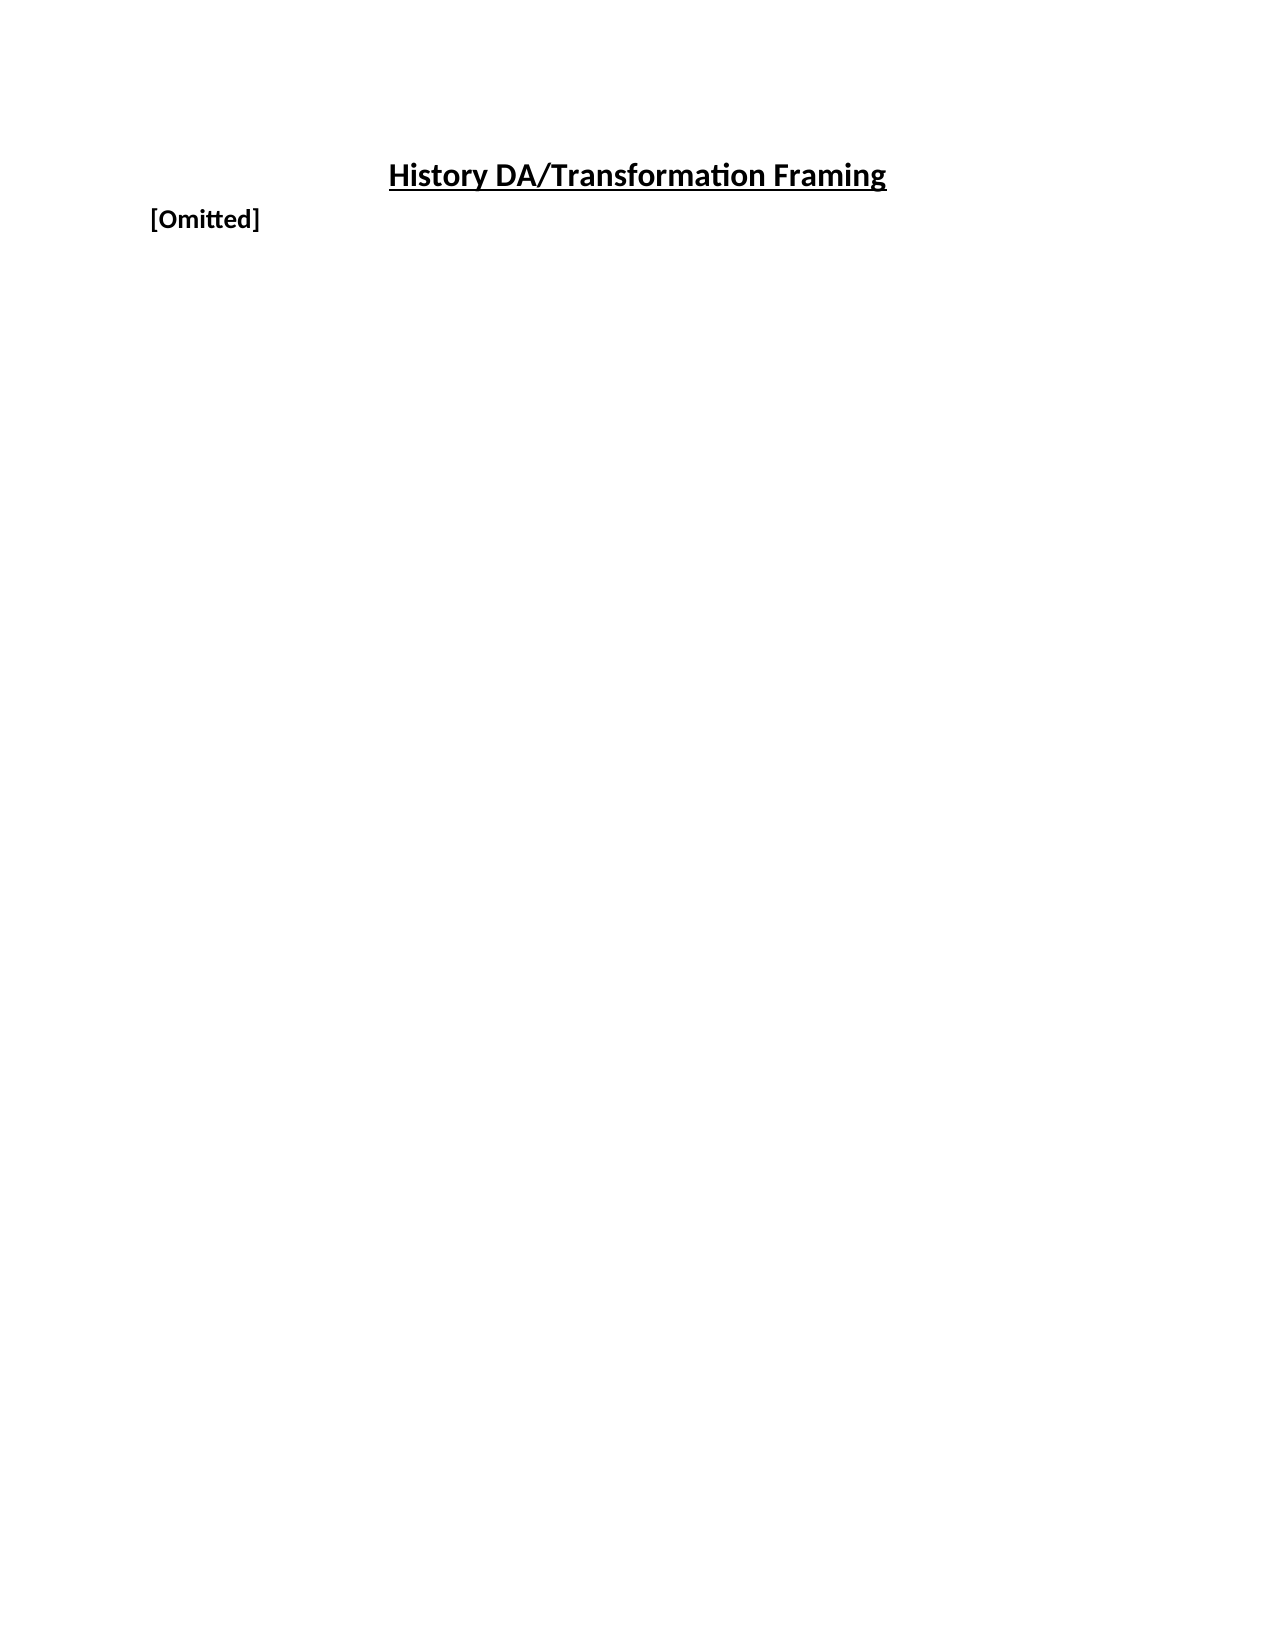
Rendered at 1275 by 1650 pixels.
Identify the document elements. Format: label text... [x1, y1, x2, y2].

subtitle History DA/Transformation Framing [150, 154, 1125, 195]
subtitle [Omitted] [150, 202, 1125, 235]
